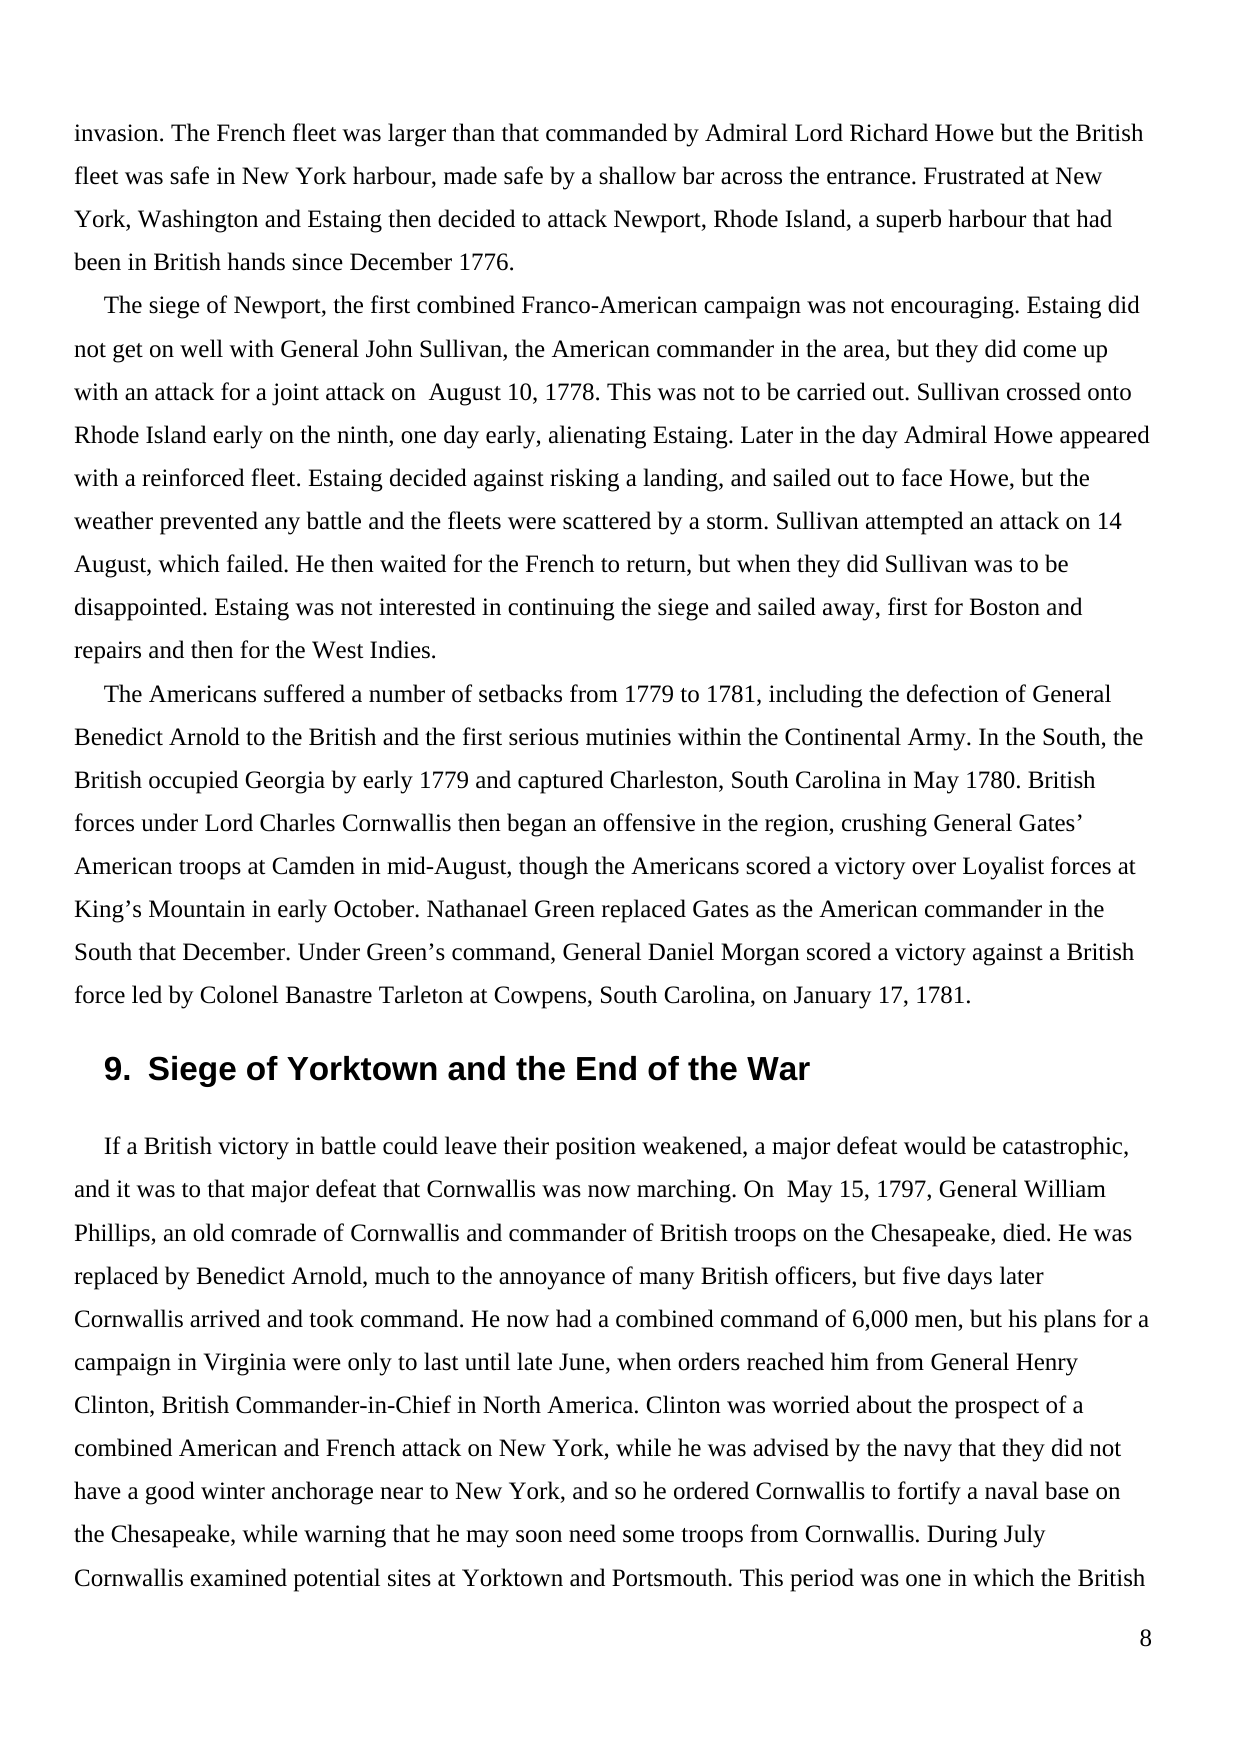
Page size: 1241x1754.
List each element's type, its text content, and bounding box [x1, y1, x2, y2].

text The Americans suffered a number of setbacks from 1779 to 1781, including the defection of General Benedict Arnold to the British and the first serious mutinies within the Continental Army. In the South, the British occupied Georgia by early 1779 and captured Charleston, South Carolina in May 1780. British forces under Lord Charles Cornwallis then began an offensive in the region, crushing General Gates’ American troops at Camden in mid-August, though the Americans scored a victory over Loyalist forces at King’s Mountain in early October. Nathanael Green replaced Gates as the American commander in the South that December. Under Green’s command, General Daniel Morgan scored a victory against a British force led by Colonel Banastre Tarleton at Cowpens, South Carolina, on January 17, 1781. [74, 679, 1152, 1009]
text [74, 118, 1152, 276]
subtitle Siege of Yorktown and the End of the War [92, 1049, 1152, 1087]
text The siege of Newport, the first combined Franco-American campaign was not encouraging. Estaing did not get on well with General John Sullivan, the American commander in the area, but they did come up with an attack for a joint attack on August 10, 1778. This was not to be carried out. Sullivan crossed onto Rhode Island early on the ninth, one day early, alienating Estaing. Later in the day Admiral Howe appeared with a reinforced fleet. Estaing decided against risking a landing, and sailed out to face Howe, but the weather prevented any battle and the fleets were scattered by a storm. Sullivan attempted an attack on 14 August, which failed. He then waited for the French to return, but when they did Sullivan was to be disappointed. Estaing was not interested in continuing the siege and sailed away, first for Boston and repairs and then for the West Indies. [74, 291, 1152, 664]
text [74, 1131, 1152, 1591]
